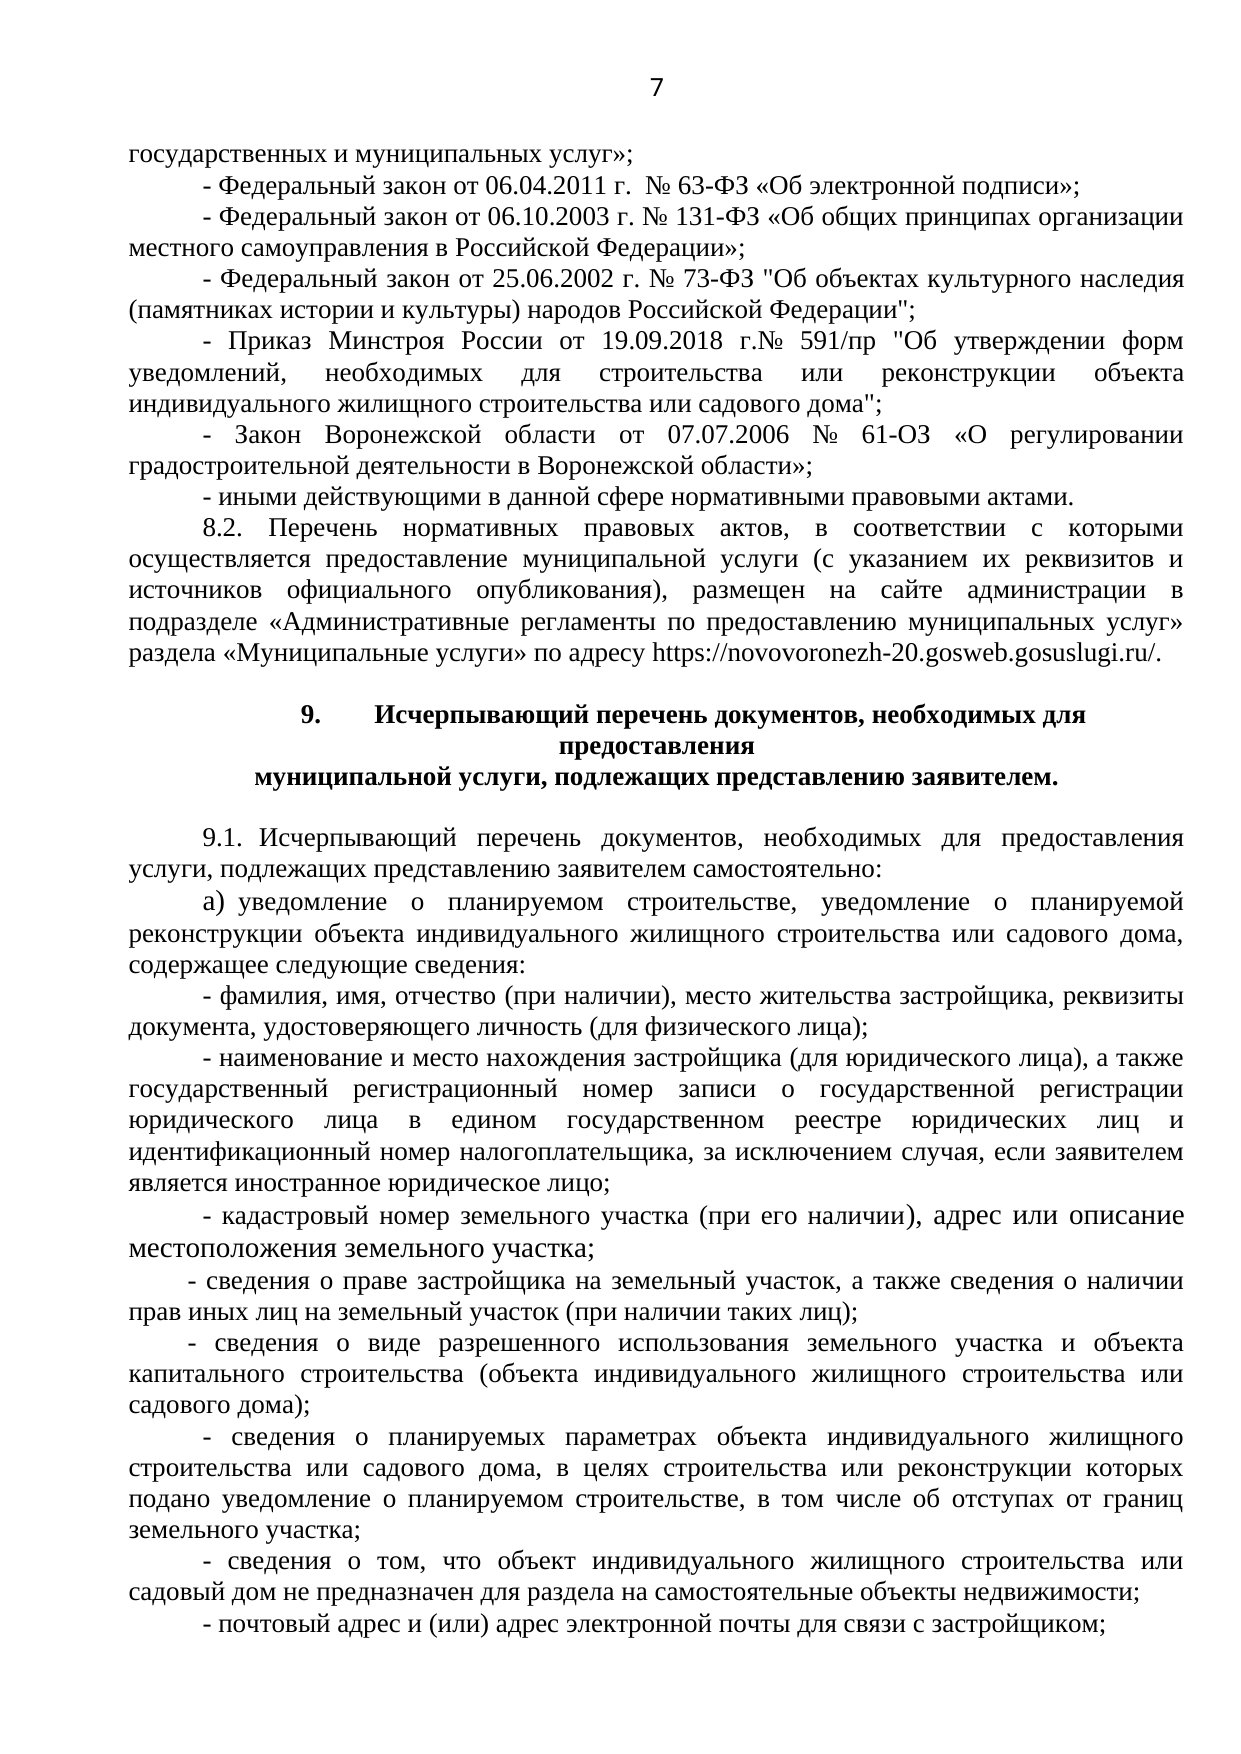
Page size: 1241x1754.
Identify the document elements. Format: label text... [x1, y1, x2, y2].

list Перечень нормативных правовых актов, в соответствии с которыми осуществляется предоставление муниципальной услуги (с указанием их реквизитов и источников официального опубликования), размещен на сайте администрации в подразделе «Административные регламенты по предоставлению муниципальных услуг» раздела «Муниципальные услуги» по адресу https://novovoronezh-20.gosweb.gosuslugi.ru/. [128, 511, 1185, 667]
list Исчерпывающий перечень документов, необходимых для предоставления муниципальной услуги, подлежащих представлению заявителем. [128, 698, 1185, 792]
text - Федеральный закон от 25.06.2002 г. № 73-ФЗ "Об объектах культурного наследия (памятниках истории и культуры) народов Российской Федерации"; [128, 262, 1185, 324]
list Исчерпывающий перечень документов, необходимых для предоставления услуги, подлежащих представлению заявителем самостоятельно: [128, 821, 1185, 883]
text - Федеральный закон от 06.04.2011 г. № 63-ФЗ «Об электронной подписи»; [128, 169, 1185, 200]
list - почтовый адрес и (или) адрес электронной почты для связи с застройщиком; [128, 1607, 1185, 1638]
list - сведения о том, что объект индивидуального жилищного строительства или садовый дом не предназначен для раздела на самостоятельные объекты недвижимости; [128, 1544, 1185, 1607]
list - кадастровый номер земельного участка (при его наличии), адрес или описание местоположения земельного участка; [128, 1197, 1185, 1264]
list - сведения о праве застройщика на земельный участок, а также сведения о наличии прав иных лиц на земельный участок (при наличии таких лиц); [128, 1264, 1185, 1326]
list - наименование и место нахождения застройщика (для юридического лица), а также государственный регистрационный номер записи о государственной регистрации юридического лица в едином государственном реестре юридических лиц и идентификационный номер налогоплательщика, за исключением случая, если заявителем является иностранное юридическое лицо; [128, 1041, 1185, 1197]
list уведомление о планируемом строительстве, уведомление о планируемой реконструкции объекта индивидуального жилищного строительства или садового дома, содержащее следующие сведения: [128, 883, 1185, 979]
text - Федеральный закон от 06.10.2003 г. № 131-ФЗ «Об общих принципах организации местного самоуправления в Российской Федерации»; [128, 200, 1185, 262]
text - Приказ Минстроя России от 19.09.2018 г.№ 591/пр "Об утверждении форм уведомлений, необходимых для строительства или реконструкции объекта индивидуального жилищного строительства или садового дома"; [128, 324, 1185, 418]
list - фамилия, имя, отчество (при наличии), место жительства застройщика, реквизиты документа, удостоверяющего личность (для физического лица); [128, 979, 1185, 1041]
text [128, 138, 1185, 169]
list - сведения о планируемых параметрах объекта индивидуального жилищного строительства или садового дома, в целях строительства или реконструкции которых подано уведомление о планируемом строительстве, в том числе об отступах от границ земельного участка; [128, 1420, 1185, 1544]
text - Закон Воронежской области от 07.07.2006 № 61-ОЗ «О регулировании градостроительной деятельности в Воронежской области»; [128, 418, 1185, 480]
list - сведения о виде разрешенного использования земельного участка и объекта капитального строительства (объекта индивидуального жилищного строительства или садового дома); [128, 1326, 1185, 1420]
text - иными действующими в данной сфере нормативными правовыми актами. [128, 480, 1185, 511]
